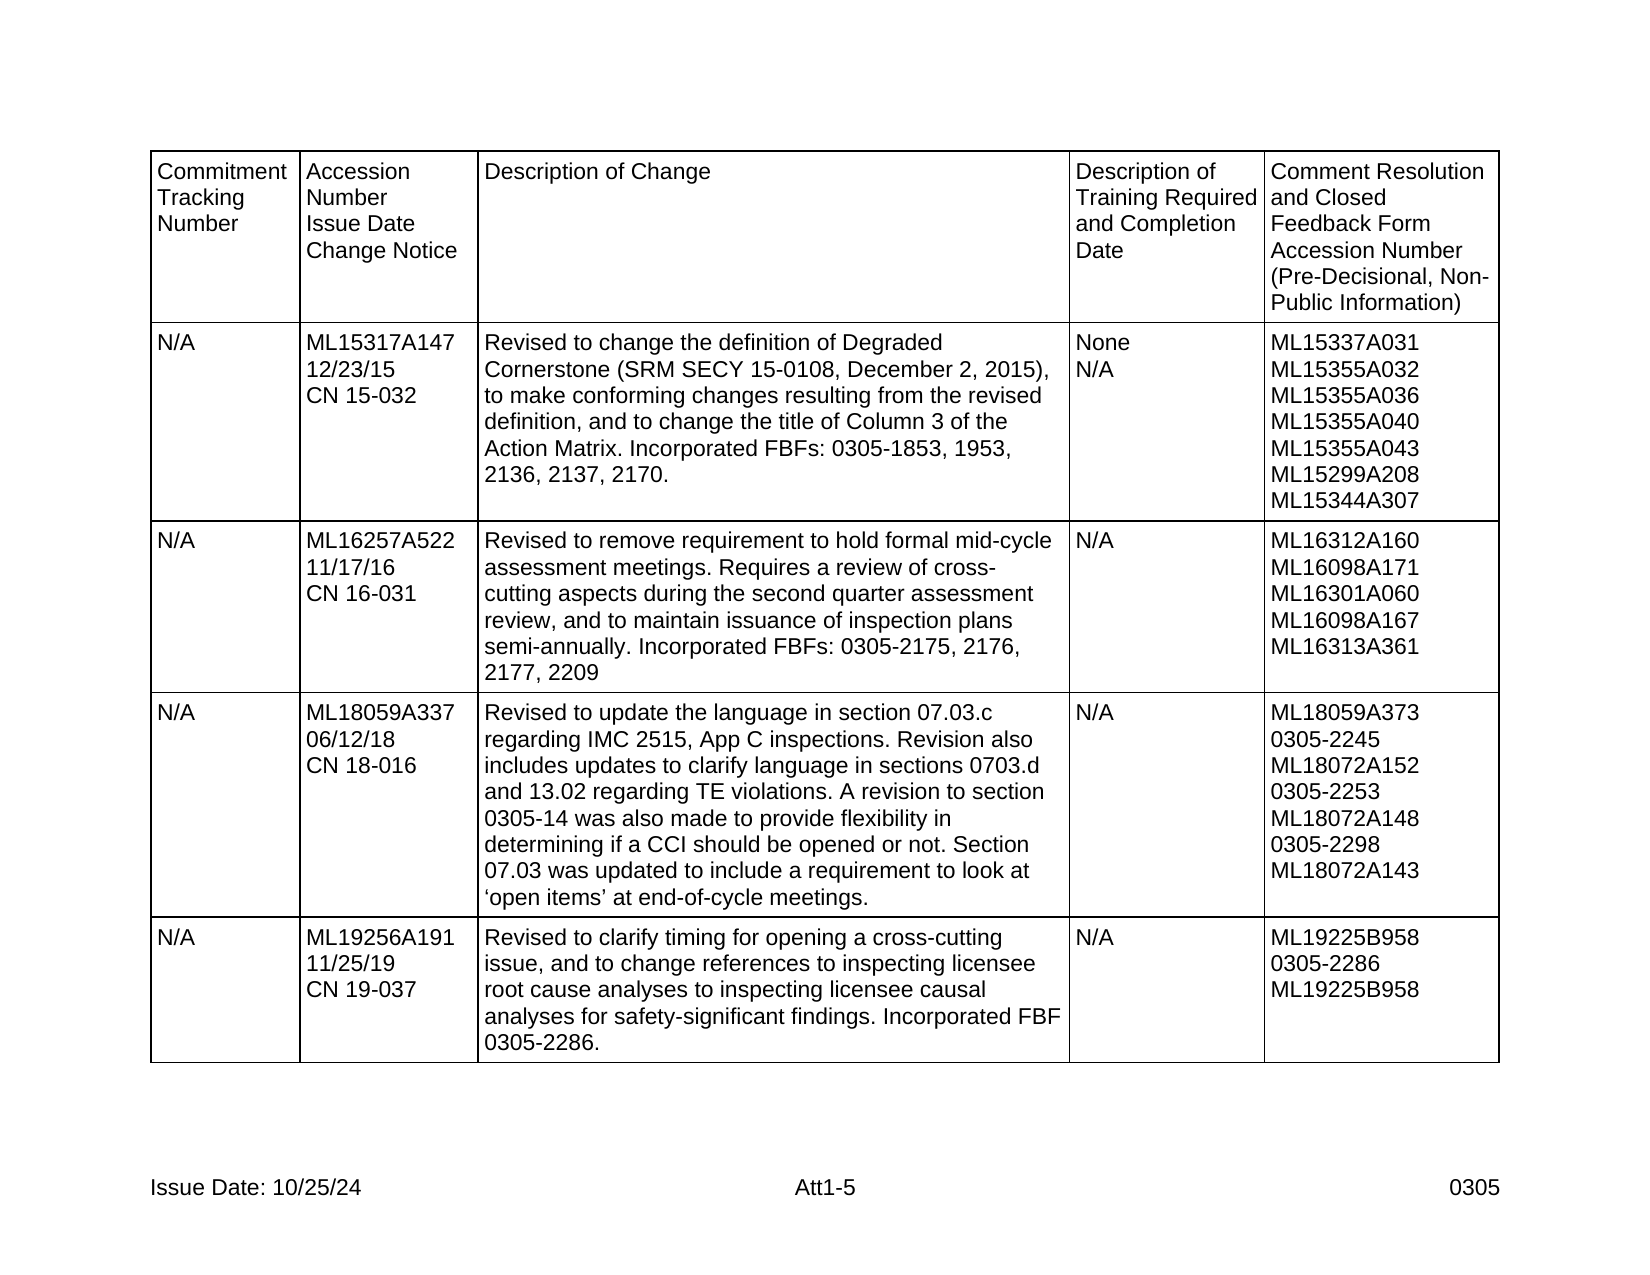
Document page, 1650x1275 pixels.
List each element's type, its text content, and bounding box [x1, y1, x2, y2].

table_header Description of Change [479, 152, 1069, 322]
table_cell N/A [1070, 522, 1264, 692]
table_cell ML15317A147 12/23/15 CN 15-032 [301, 323, 477, 520]
table_cell ML19256A191 11/25/19 CN 19-037 [301, 918, 477, 1062]
table_cell ML15337A031 ML15355A032 ML15355A036 ML15355A040 ML15355A043 ML15299A208 ML15344A307 [1265, 323, 1498, 520]
table_cell N/A [1070, 693, 1264, 916]
table_header Comment Resolution and Closed Feedback Form Accession Number (Pre-Decisional, Non-Public Information) [1265, 152, 1498, 322]
table_cell ML18059A337 06/12/18 CN 18-016 [301, 693, 477, 916]
table_cell Revised to change the definition of Degraded Cornerstone (SRM SECY 15-0108, December 2, 2015), to make conforming changes resulting from the revised definition, and to change the title of Column 3 of the Action Matrix. Incorporated FBFs: 0305-1853, 1953, 2136, 2137, 2170. [479, 323, 1069, 520]
table_cell Revised to remove requirement to hold formal mid-cycle assessment meetings. Requires a review of cross-cutting aspects during the second quarter assessment review, and to maintain issuance of inspection plans semi-annually. Incorporated FBFs: 0305-2175, 2176, 2177, 2209 [479, 522, 1069, 692]
table_cell N/A [152, 693, 299, 916]
table_cell N/A [152, 918, 299, 1062]
table_header Accession Number Issue Date Change Notice [301, 152, 477, 322]
table_cell Revised to update the language in section 07.03.c regarding IMC 2515, App C inspections. Revision also includes updates to clarify language in sections 0703.d and 13.02 regarding TE violations. A revision to section 0305-14 was also made to provide flexibility in determining if a CCI should be opened or not. Section 07.03 was updated to include a requirement to look at ‘open items’ at end-of-cycle meetings. [479, 693, 1069, 916]
table_cell N/A [1070, 918, 1264, 1062]
table_cell None N/A [1070, 323, 1264, 520]
table_cell N/A [152, 323, 299, 520]
table_cell Revised to clarify timing for opening a cross-cutting issue, and to change references to inspecting licensee root cause analyses to inspecting licensee causal analyses for safety-significant findings. Incorporated FBF 0305-2286. [479, 918, 1069, 1062]
table_header Description of Training Required and Completion Date [1070, 152, 1264, 322]
table_cell ML16257A522 11/17/16 CN 16-031 [301, 522, 477, 692]
table_cell ML19225B958 0305-2286 ML19225B958 [1265, 918, 1498, 1062]
table_cell ML18059A373 0305-2245 ML18072A152 0305-2253 ML18072A148 0305-2298 ML18072A143 [1265, 693, 1498, 916]
table_cell ML16312A160 ML16098A171 ML16301A060 ML16098A167 ML16313A361 [1265, 522, 1498, 692]
table_cell N/A [152, 522, 299, 692]
table_header Commitment Tracking Number [152, 152, 299, 322]
